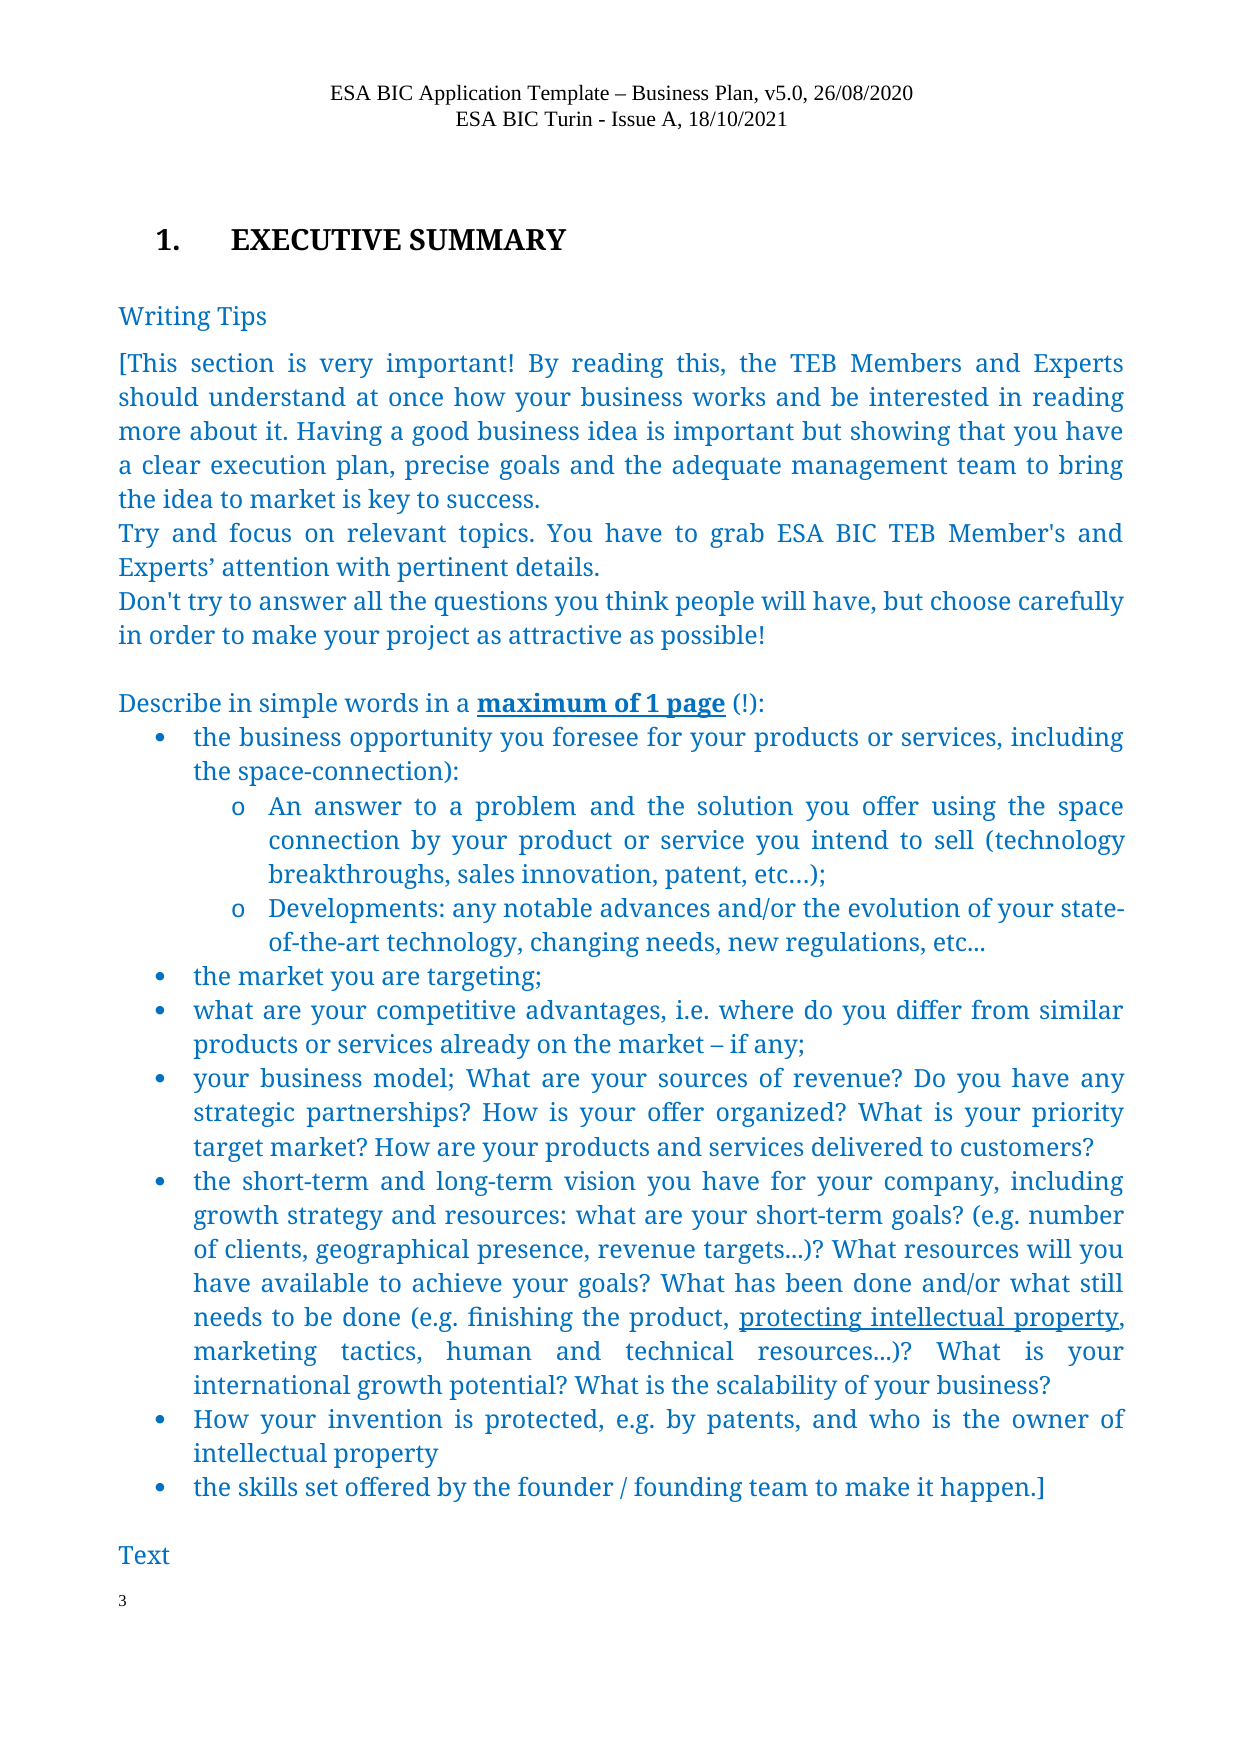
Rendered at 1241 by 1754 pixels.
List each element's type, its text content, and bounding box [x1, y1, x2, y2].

text Don't try to answer all the questions you think people will have, but choose carefully in order to make your project as attractive as possible! [118, 584, 1125, 652]
list your business model; What are your sources of revenue? Do you have any strategic partnerships? How is your offer organized? What is your priority target market? How are your products and services delivered to customers? [156, 1061, 1125, 1163]
text Writing Tips [118, 299, 1125, 333]
list what are your competitive advantages, i.e. where do you differ from similar products or services already on the market – if any; [156, 993, 1125, 1061]
text Describe in simple words in a maximum of 1 page (!): [118, 686, 1125, 720]
list the business opportunity you foresee for your products or services, including the space-connection): [156, 720, 1125, 788]
text Text [118, 1538, 1125, 1572]
list Developments: any notable advances and/or the evolution of your state-of-the-art technology, changing needs, new regulations, etc... [231, 891, 1125, 959]
text Try and focus on relevant topics. You have to grab ESA BIC TEB Member's and Experts’ attention with pertinent details. [118, 516, 1125, 584]
list An answer to a problem and the solution you offer using the space connection by your product or service you intend to sell (technology breakthroughs, sales innovation, patent, etc…); [231, 788, 1125, 891]
list the short-term and long-term vision you have for your company, including growth strategy and resources: what are your short-term goals? (e.g. number of clients, geographical presence, revenue targets...)? What resources will you have available to achieve your goals? What has been done and/or what still needs to be done (e.g. finishing the product, protecting intellectual property, marketing tactics, human and technical resources...)? What is your international growth potential? What is the scalability of your business? [156, 1163, 1125, 1402]
list the market you are targeting; [156, 959, 1125, 993]
text [This section is very important! By reading this, the TEB Members and Experts should understand at once how your business works and be interested in reading more about it. Having a good business idea is important but showing that you have a clear execution plan, precise goals and the adequate management team to bring the idea to market is key to success. [118, 345, 1125, 516]
list How your invention is protected, e.g. by patents, and who is the owner of intellectual property [156, 1402, 1125, 1470]
subtitle EXECUTIVE SUMMARY [156, 219, 1125, 258]
list the skills set offered by the founder / founding team to make it happen.] [156, 1470, 1125, 1504]
